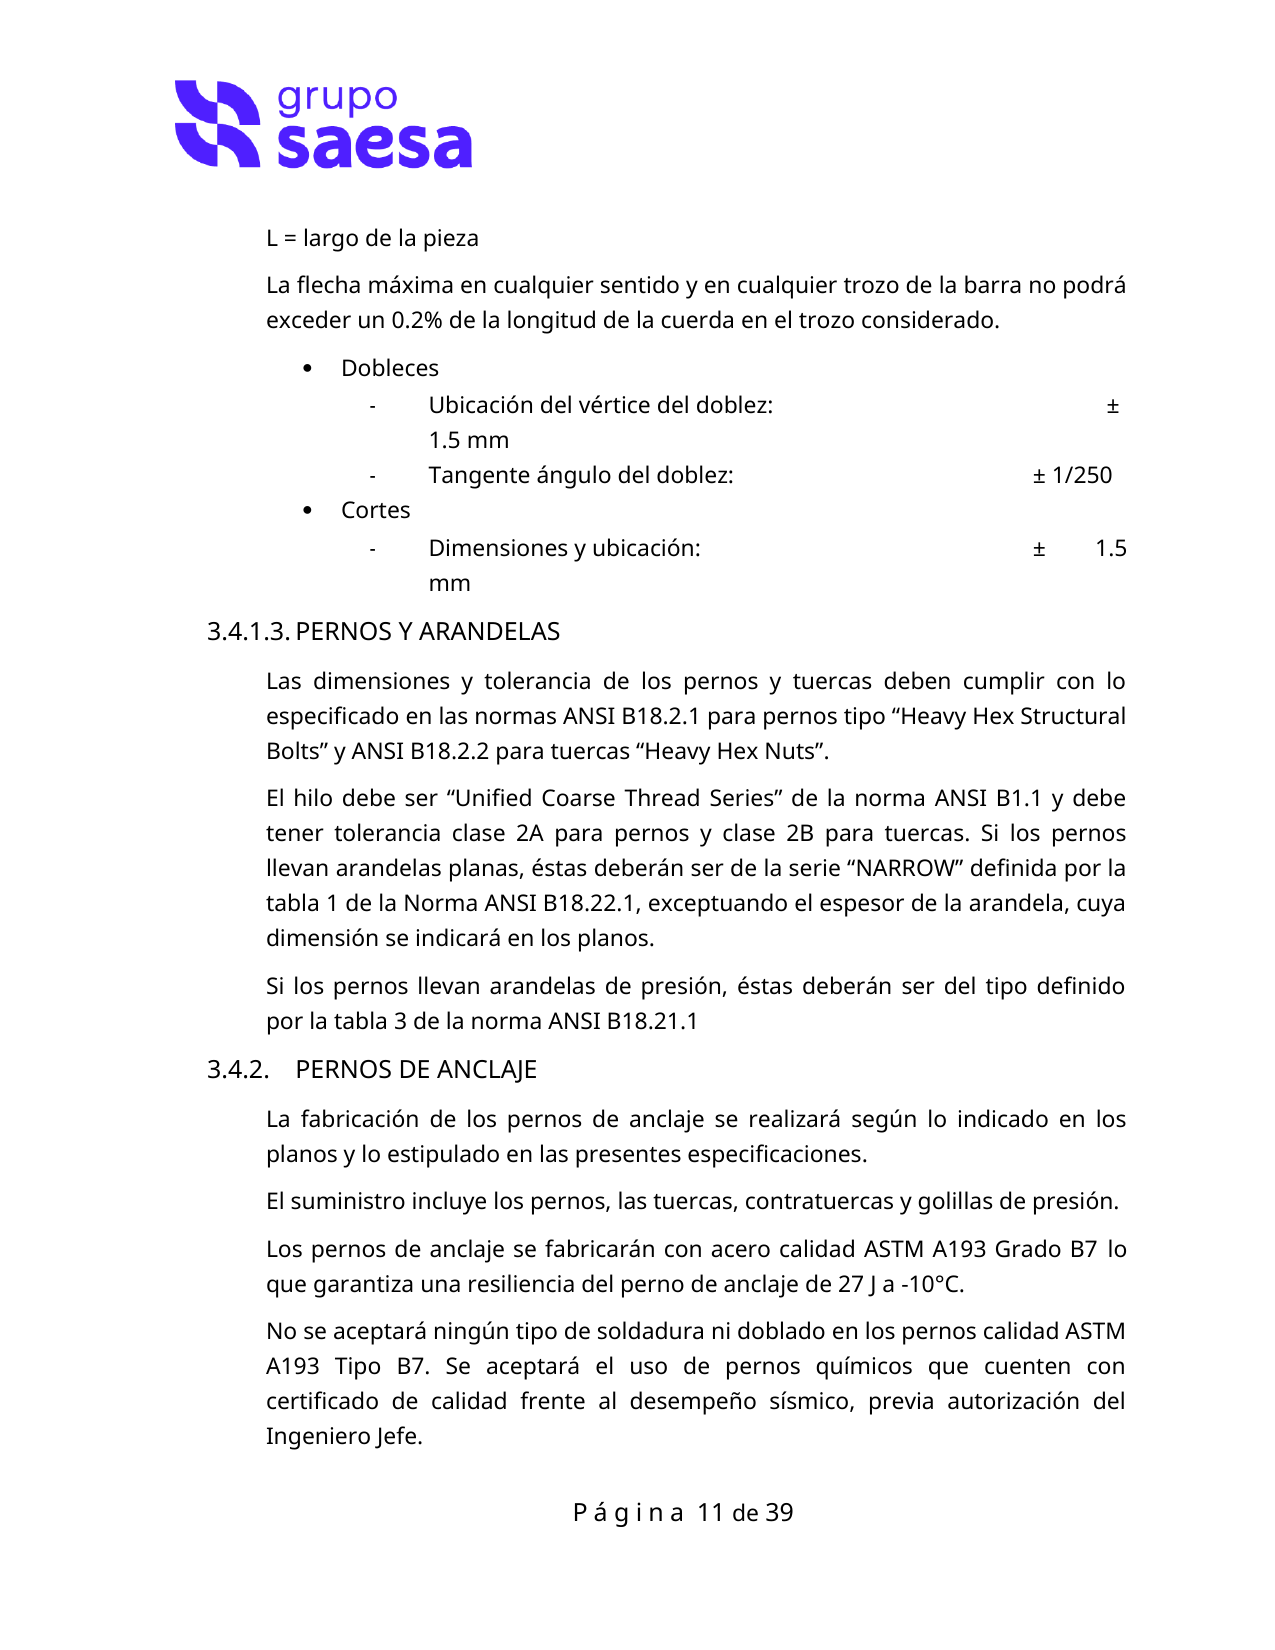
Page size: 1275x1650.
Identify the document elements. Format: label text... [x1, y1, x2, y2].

text El hilo debe ser “Unified Coarse Thread Series” de la norma ANSI B1.1 y debe tener tolerancia clase 2A para pernos y clase 2B para tuercas. Si los pernos llevan arandelas planas, éstas deberán ser de la serie “NARROW” definida por la tabla 1 de la Norma ANSI B18.22.1, exceptuando el espesor de la arandela, cuya dimensión se indicará en los planos. [266, 782, 1127, 953]
list Ubicación del vértice del doblez: ± 1.5 mm [369, 389, 1127, 455]
text Las dimensiones y tolerancia de los pernos y tuercas deben cumplir con lo especificado en las normas ANSI B18.2.1 para pernos tipo “Heavy Hex Structural Bolts” y ANSI B18.2.2 para tuercas “Heavy Hex Nuts”. [266, 664, 1127, 766]
text La fabricación de los pernos de anclaje se realizará según lo indicado en los planos y lo estipulado en las presentes especificaciones. [266, 1103, 1127, 1169]
list Tangente ángulo del doblez: ± 1/250 [369, 459, 1127, 490]
text Los pernos de anclaje se fabricarán con acero calidad ASTM A193 Grado B7 lo que garantiza una resiliencia del perno de anclaje de 27 J a -10°C. [266, 1233, 1127, 1299]
text El suministro incluye los pernos, las tuercas, contratuercas y golillas de presión. [266, 1185, 1127, 1216]
text No se aceptará ningún tipo de soldadura ni doblado en los pernos calidad ASTM A193 Tipo B7. Se aceptará el uso de pernos químicos que cuenten con certificado de calidad frente al desempeño sísmico, previa autorización del Ingeniero Jefe. [266, 1315, 1127, 1451]
text L = largo de la pieza [236, 221, 1127, 253]
list Dimensiones y ubicación: ± 1.5 mm [369, 531, 1127, 598]
subtitle PERNOS DE ANCLAJE [207, 1052, 1127, 1086]
subtitle PERNOS Y ARANDELAS [207, 614, 1127, 648]
text Si los pernos llevan arandelas de presión, éstas deberán ser del tipo definido por la tabla 3 de la norma ANSI B18.21.1 [266, 969, 1127, 1036]
text La flecha máxima en cualquier sentido y en cualquier trozo de la barra no podrá exceder un 0.2% de la longitud de la cuerda en el trozo considerado. [266, 269, 1127, 335]
list Dobleces [303, 351, 1127, 383]
list Cortes [303, 494, 1127, 525]
